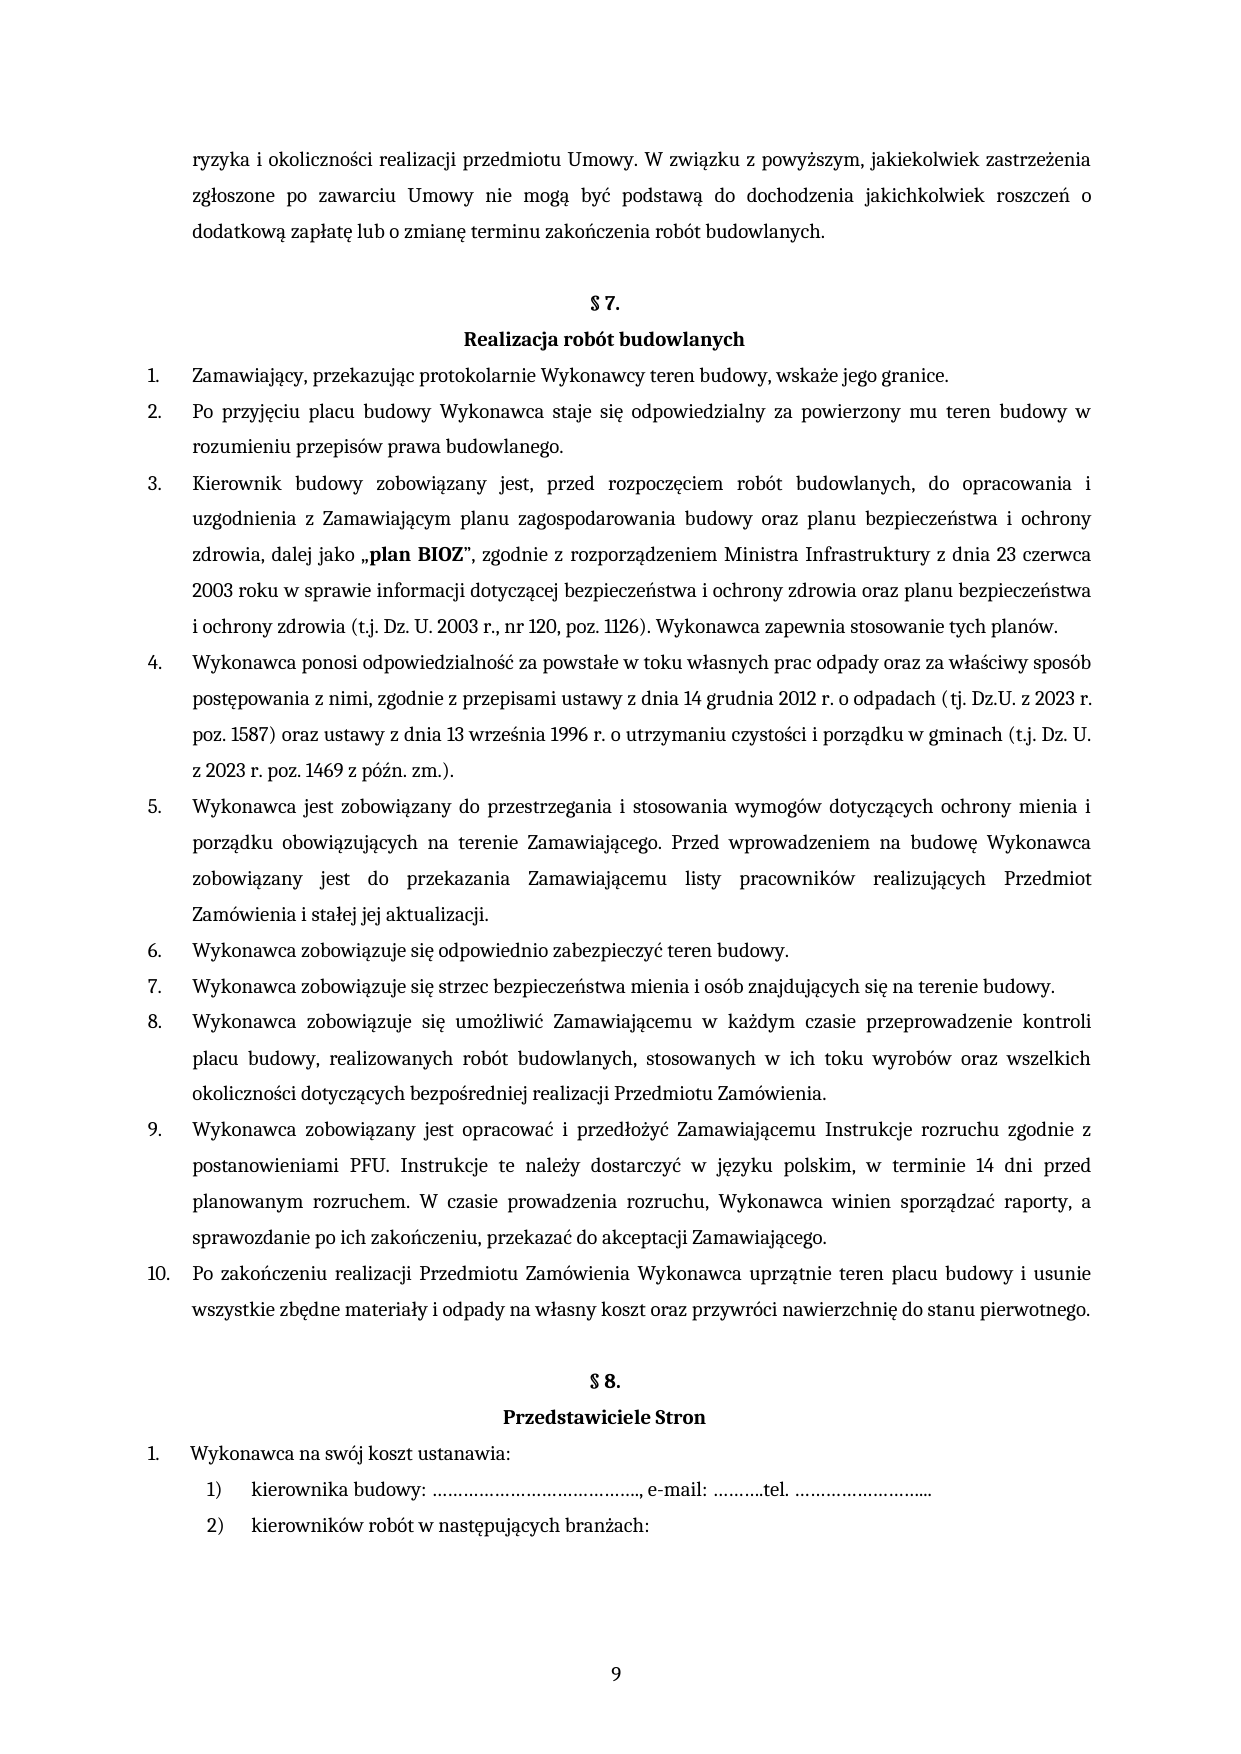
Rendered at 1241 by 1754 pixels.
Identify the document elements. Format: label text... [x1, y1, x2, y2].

list Wykonawca zobowiązany jest opracować i przedłożyć Zamawiającemu Instrukcje rozruchu zgodnie z postanowieniami PFU. Instrukcje te należy dostarczyć w języku polskim, w terminie 14 dni przed planowanym rozruchem. W czasie prowadzenia rozruchu, Wykonawca winien sporządzać raporty, a sprawozdanie po ich zakończeniu, przekazać do akceptacji Zamawiającego. [148, 1118, 1092, 1250]
list Wykonawca na swój koszt ustanawia: [148, 1441, 1092, 1465]
list Wykonawca jest zobowiązany do przestrzegania i stosowania wymogów dotyczących ochrony mienia i porządku obowiązujących na terenie Zamawiającego. Przed wprowadzeniem na budowę Wykonawca zobowiązany jest do przekazania Zamawiającemu listy pracowników realizujących Przedmiot Zamówienia i stałej jej aktualizacji. [148, 794, 1092, 926]
list Wykonawca ponosi odpowiedzialność za powstałe w toku własnych prac odpady oraz za właściwy sposób postępowania z nimi, zgodnie z przepisami ustawy z dnia 14 grudnia 2012 r. o odpadach (tj. Dz.U. z 2023 r. poz. 1587) oraz ustawy z dnia 13 września 1996 r. o utrzymaniu czystości i porządku w gminach (t.j. Dz. U. z 2023 r. poz. 1469 z późn. zm.). [148, 651, 1092, 783]
list Wykonawca zobowiązuje się odpowiednio zabezpieczyć teren budowy. [148, 938, 1092, 962]
list Kierownik budowy zobowiązany jest, przed rozpoczęciem robót budowlanych, do opracowania i uzgodnienia z Zamawiającym planu zagospodarowania budowy oraz planu bezpieczeństwa i ochrony zdrowia, dalej jako „plan BIOZ”, zgodnie z rozporządzeniem Ministra Infrastruktury z dnia 23 czerwca 2003 roku w sprawie informacji dotyczącej bezpieczeństwa i ochrony zdrowia oraz planu bezpieczeństwa i ochrony zdrowia (t.j. Dz. U. 2003 r., nr 120, poz. 1126). Wykonawca zapewnia stosowanie tych planów. [148, 471, 1092, 639]
subtitle § 8. [116, 1369, 1092, 1393]
subtitle § 7. [116, 291, 1092, 315]
list Po zakończeniu realizacji Przedmiotu Zamówienia Wykonawca uprzątnie teren placu budowy i usunie wszystkie zbędne materiały i odpady na własny koszt oraz przywróci nawierzchnię do stanu pierwotnego. [148, 1262, 1092, 1322]
list Po przyjęciu placu budowy Wykonawca staje się odpowiedzialny za powierzony mu teren budowy w rozumieniu przepisów prawa budowlanego. [148, 399, 1092, 459]
subtitle Realizacja robót budowlanych [116, 327, 1092, 351]
list Wykonawca zobowiązuje się strzec bezpieczeństwa mienia i osób znajdujących się na terenie budowy. [148, 974, 1092, 998]
list Zamawiający, przekazując protokolarnie Wykonawcy teren budowy, wskaże jego granice. [148, 363, 1092, 387]
list kierownika budowy: …………………………………., e-mail: ……….tel. ……………………... [207, 1477, 1092, 1501]
subtitle Przedstawiciele Stron [116, 1406, 1092, 1429]
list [148, 148, 1092, 243]
list Wykonawca zobowiązuje się umożliwić Zamawiającemu w każdym czasie przeprowadzenie kontroli placu budowy, realizowanych robót budowlanych, stosowanych w ich toku wyrobów oraz wszelkich okoliczności dotyczących bezpośredniej realizacji Przedmiotu Zamówienia. [148, 1010, 1092, 1106]
list kierowników robót w następujących branżach: [207, 1513, 1092, 1537]
